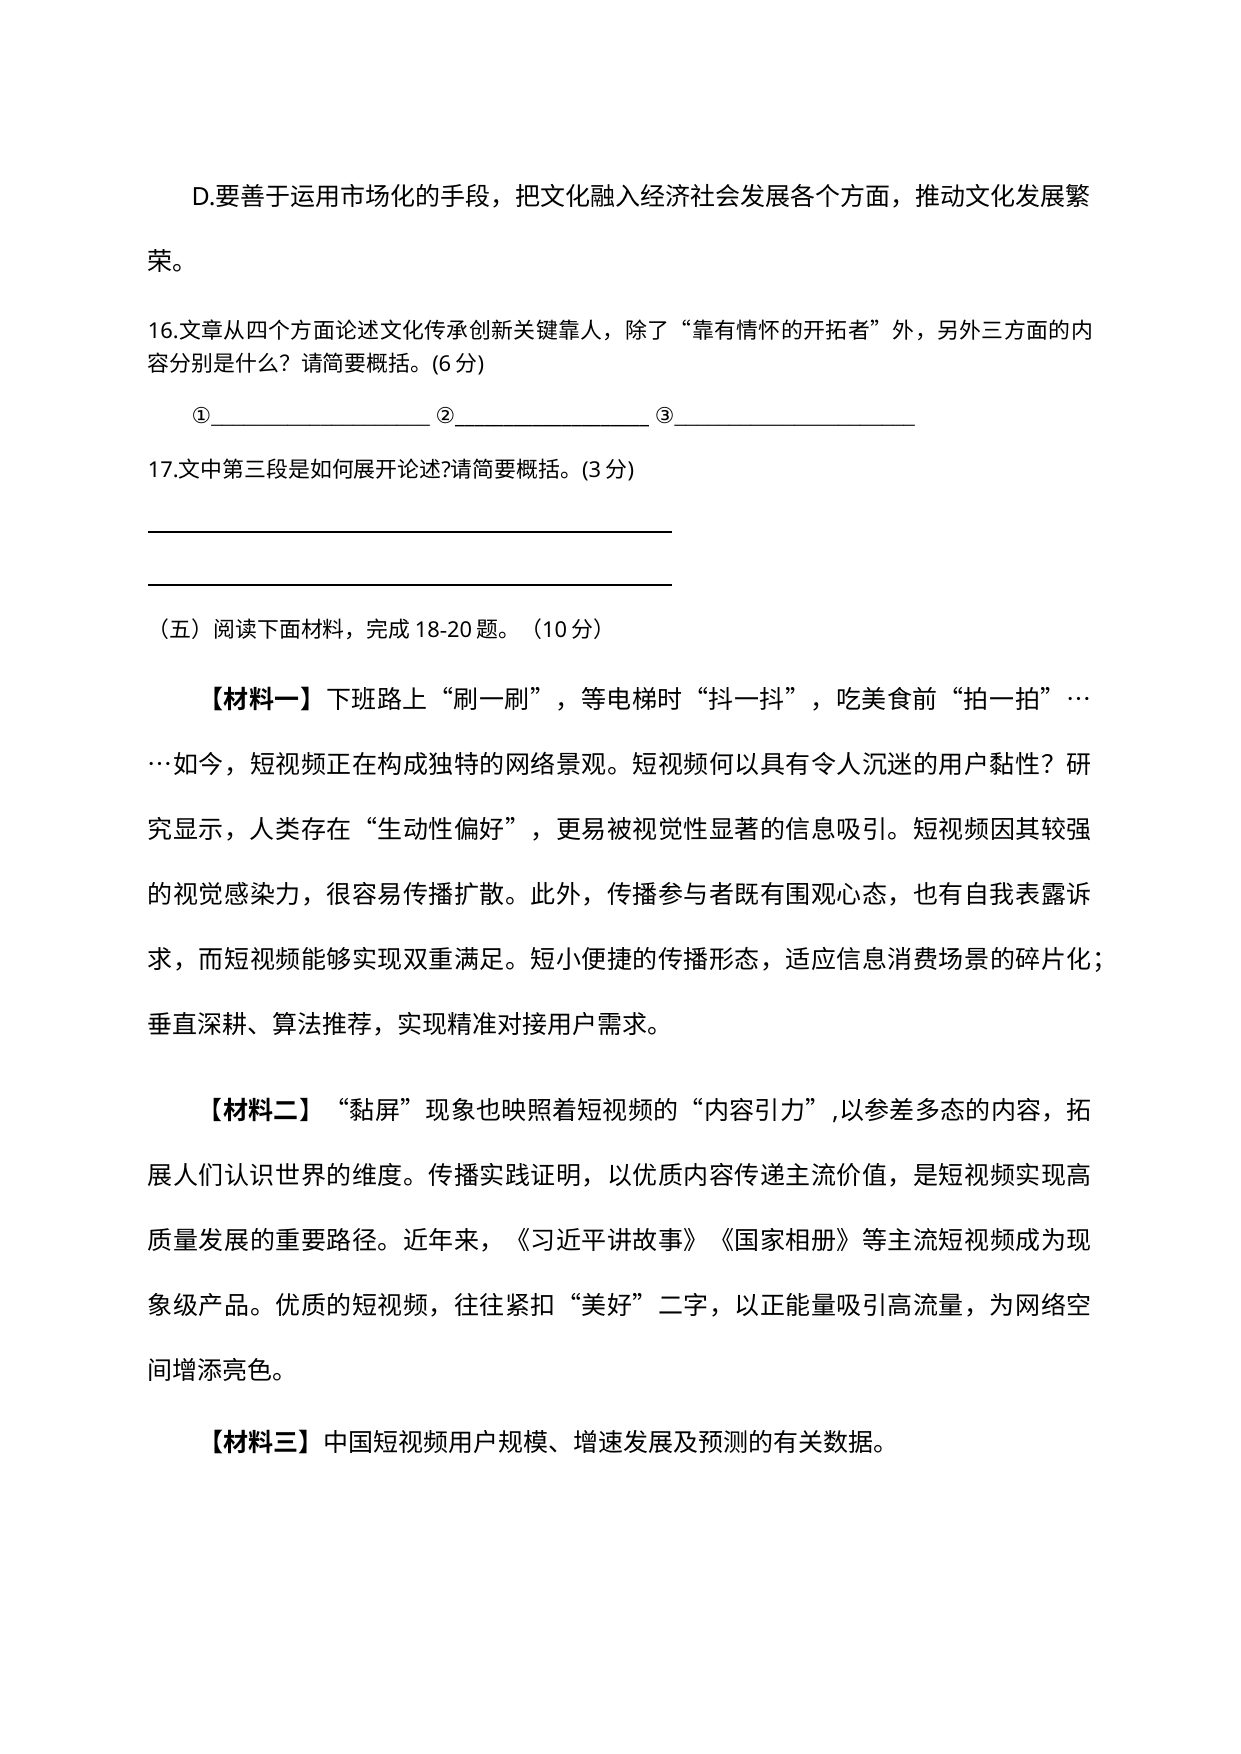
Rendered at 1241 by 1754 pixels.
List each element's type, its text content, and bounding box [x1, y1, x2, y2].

text （五）阅读下面材料，完成18-20题。（10分） [148, 612, 1092, 644]
text ①____________________ ②____________________ ③______________________ [148, 399, 1092, 431]
text 16.文章从四个方面论述文化传承创新关键靠人，除了“靠有情怀的开拓者”外，另外三方面的内容分别是什么？请简要概括。(6分) [148, 313, 1092, 378]
text D.要善于运用市场化的手段，把文化融入经济社会发展各个方面，推动文化发展繁荣。 [148, 162, 1092, 292]
text 【材料三】中国短视频用户规模、增速发展及预测的有关数据。 [148, 1422, 1092, 1458]
text 17.文中第三段是如何展开论述?请简要概括。(3分) [148, 452, 1092, 484]
text 【材料一】下班路上“刷一刷”，等电梯时“抖一抖”，吃美食前“拍一拍”……如今，短视频正在构成独特的网络景观。短视频何以具有令人沉迷的用户黏性？研究显示，人类存在“生动性偏好”，更易被视觉性显著的信息吸引。短视频因其较强的视觉感染力，很容易传播扩散。此外，传播参与者既有围观心态，也有自我表露诉求，而短视频能够实现双重满足。短小便捷的传播形态，适应信息消费场景的碎片化；垂直深耕、算法推荐，实现精准对接用户需求。 [148, 665, 1092, 1055]
text 【材料二】“黏屏”现象也映照着短视频的“内容引力”,以参差多态的内容，拓展人们认识世界的维度。传播实践证明，以优质内容传递主流价值，是短视频实现高质量发展的重要路径。近年来，《习近平讲故事》《国家相册》等主流短视频成为现象级产品。优质的短视频，往往紧扣“美好”二字，以正能量吸引高流量，为网络空间增添亮色。 [148, 1076, 1092, 1401]
